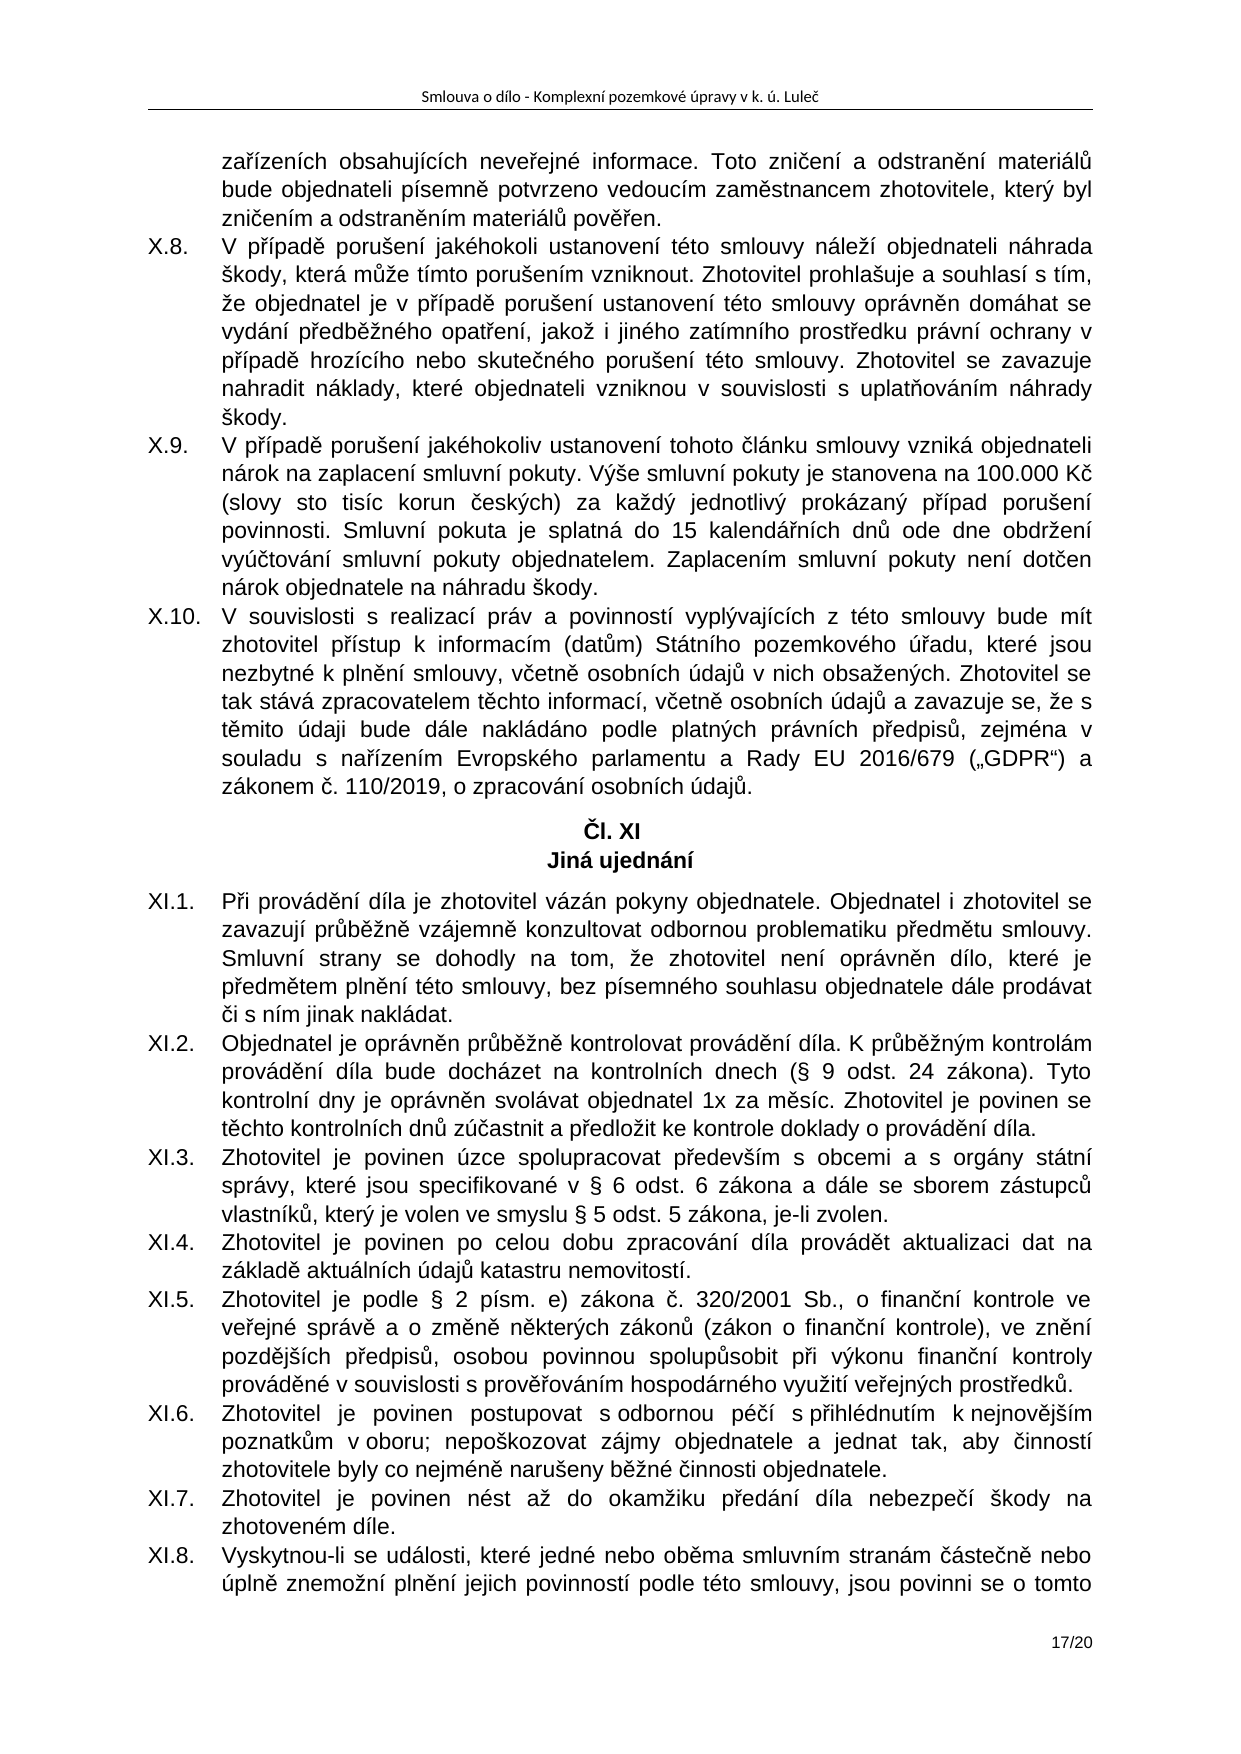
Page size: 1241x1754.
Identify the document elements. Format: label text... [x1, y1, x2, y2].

list Zhotovitel je povinen po celou dobu zpracování díla provádět aktualizaci dat na základě aktuálních údajů katastru nemovitostí. [148, 1229, 1093, 1284]
list V případě porušení jakéhokoliv ustanovení tohoto článku smlouvy vzniká objednateli nárok na zaplacení smluvní pokuty. Výše smluvní pokuty je stanovena na 100.000 Kč (slovy sto tisíc korun českých) za každý jednotlivý prokázaný případ porušení povinnosti. Smluvní pokuta je splatná do 15 kalendářních dnů ode dne obdržení vyúčtování smluvní pokuty objednatelem. Zaplacením smluvní pokuty není dotčen nárok objednatele na náhradu škody. [148, 432, 1093, 601]
list Zhotovitel je podle § 2 písm. e) zákona č. 320/2001 Sb., o finanční kontrole ve veřejné správě a o změně některých zákonů (zákon o finanční kontrole), ve znění pozdějších předpisů, osobou povinnou spolupůsobit při výkonu finanční kontroly prováděné v souvislosti s prověřováním hospodárného využití veřejných prostředků. [148, 1286, 1093, 1397]
list Objednatel je oprávněn průběžně kontrolovat provádění díla. K průběžným kontrolám provádění díla bude docházet na kontrolních dnech (§ 9 odst. 24 zákona). Tyto kontrolní dny je oprávněn svolávat objednatel 1x za měsíc. Zhotovitel je povinen se těchto kontrolních dnů zúčastnit a předložit ke kontrole doklady o provádění díla. [148, 1030, 1093, 1142]
list V souvislosti s realizací práv a povinností vyplývajících z této smlouvy bude mít zhotovitel přístup k informacím (datům) Státního pozemkového úřadu, které jsou nezbytné k plnění smlouvy, včetně osobních údajů v nich obsažených. Zhotovitel se tak stává zpracovatelem těchto informací, včetně osobních údajů a zavazuje se, že s těmito údaji bude dále nakládáno podle platných právních předpisů, zejména v souladu s nařízením Evropského parlamentu a Rady EU 2016/679 („GDPR“) a zákonem č. 110/2019, o zpracování osobních údajů. [148, 603, 1093, 799]
list Zhotovitel je povinen postupovat s odbornou péčí s přihlédnutím k nejnovějším poznatkům v oboru; nepoškozovat zájmy objednatele a jednat tak, aby činností zhotovitele byly co nejméně narušeny běžné činnosti objednatele. [148, 1399, 1093, 1483]
text Jiná ujednání [148, 818, 1093, 873]
list Zhotovitel je povinen nést až do okamžiku předání díla nebezpečí škody na zhotoveném díle. [148, 1485, 1093, 1540]
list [148, 1542, 1093, 1597]
list V případě porušení jakéhokoli ustanovení této smlouvy náleží objednateli náhrada škody, která může tímto porušením vzniknout. Zhotovitel prohlašuje a souhlasí s tím, že objednatel je v případě porušení ustanovení této smlouvy oprávněn domáhat se vydání předběžného opatření, jakož i jiného zatímního prostředku právní ochrany v případě hrozícího nebo skutečného porušení této smlouvy. Zhotovitel se zavazuje nahradit náklady, které objednateli vzniknou v souvislosti s uplatňováním náhrady škody. [148, 233, 1093, 430]
list Zhotovitel je povinen úzce spolupracovat především s obcemi a s orgány státní správy, které jsou specifikované v § 6 odst. 6 zákona a dále se sborem zástupců vlastníků, který je volen ve smyslu § 5 odst. 5 zákona, je-li zvolen. [148, 1144, 1093, 1227]
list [148, 148, 1093, 231]
list Při provádění díla je zhotovitel vázán pokyny objednatele. Objednatel i zhotovitel se zavazují průběžně vzájemně konzultovat odbornou problematiku předmětu smlouvy. Smluvní strany se dohodly na tom, že zhotovitel není oprávněn dílo, které je předmětem plnění této smlouvy, bez písemného souhlasu objednatele dále prodávat či s ním jinak nakládat. [148, 888, 1093, 1028]
